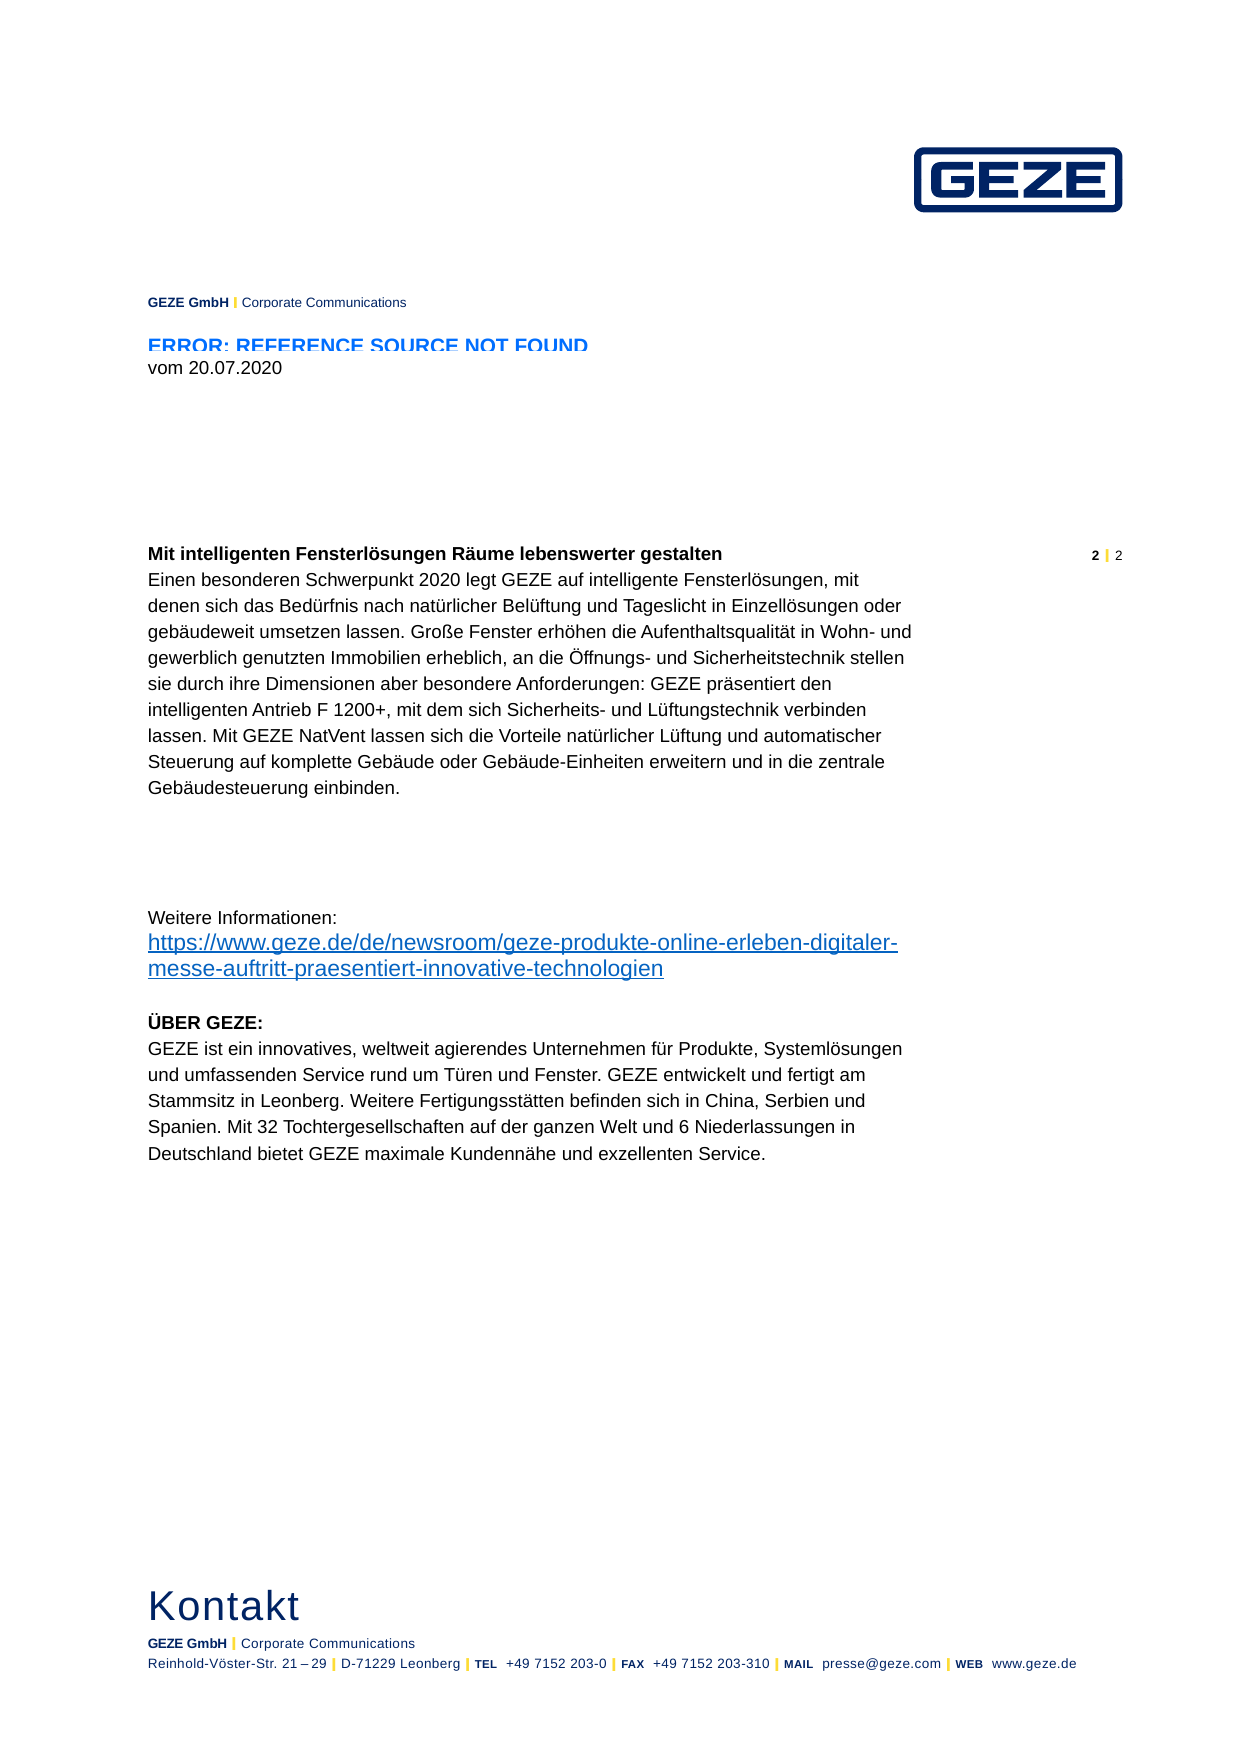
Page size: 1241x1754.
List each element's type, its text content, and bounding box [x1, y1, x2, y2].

text https://www.geze.de/de/newsroom/geze-produkte-online-erleben-digitaler-messe-auftritt-praesentiert-innovative-technologien [148, 928, 915, 981]
text Einen besonderen Schwerpunkt 2020 legt GEZE auf intelligente Fensterlösungen, mit denen sich das Bedürfnis nach natürlicher Belüftung und Tageslicht in Einzellösungen oder gebäudeweit umsetzen lassen. Große Fenster erhöhen die Aufenthaltsqualität in Wohn- und gewerblich genutzten Immobilien erheblich, an die Öffnungs- und Sicherheitstechnik stellen sie durch ihre Dimensionen aber besondere Anforderungen: GEZE präsentiert den intelligenten Antrieb F 1200+, mit dem sich Sicherheits- und Lüftungstechnik verbinden lassen. Mit GEZE NatVent lassen sich die Vorteile natürlicher Lüftung und automatischer Steuerung auf komplette Gebäude oder Gebäude-Einheiten erweitern und in die zentrale Gebäudesteuerung einbinden. [148, 564, 915, 798]
subtitle Mit intelligenten Fensterlösungen Räume lebenswerter gestalten [148, 538, 915, 564]
text GEZE ist ein innovatives, weltweit agierendes Unternehmen für Produkte, Systemlösungen und umfassenden Service rund um Türen und Fenster. GEZE entwickelt und fertigt am Stammsitz in Leonberg. Weitere Fertigungsstätten befinden sich in China, Serbien und Spanien. Mit 32 Tochtergesellschaften auf der ganzen Welt und 6 Niederlassungen in Deutschland bietet GEZE maximale Kundennähe und exzellenten Service. [148, 1034, 915, 1164]
text ÜBER GEZE: [148, 1008, 915, 1034]
text Weitere Informationen: [148, 902, 915, 928]
